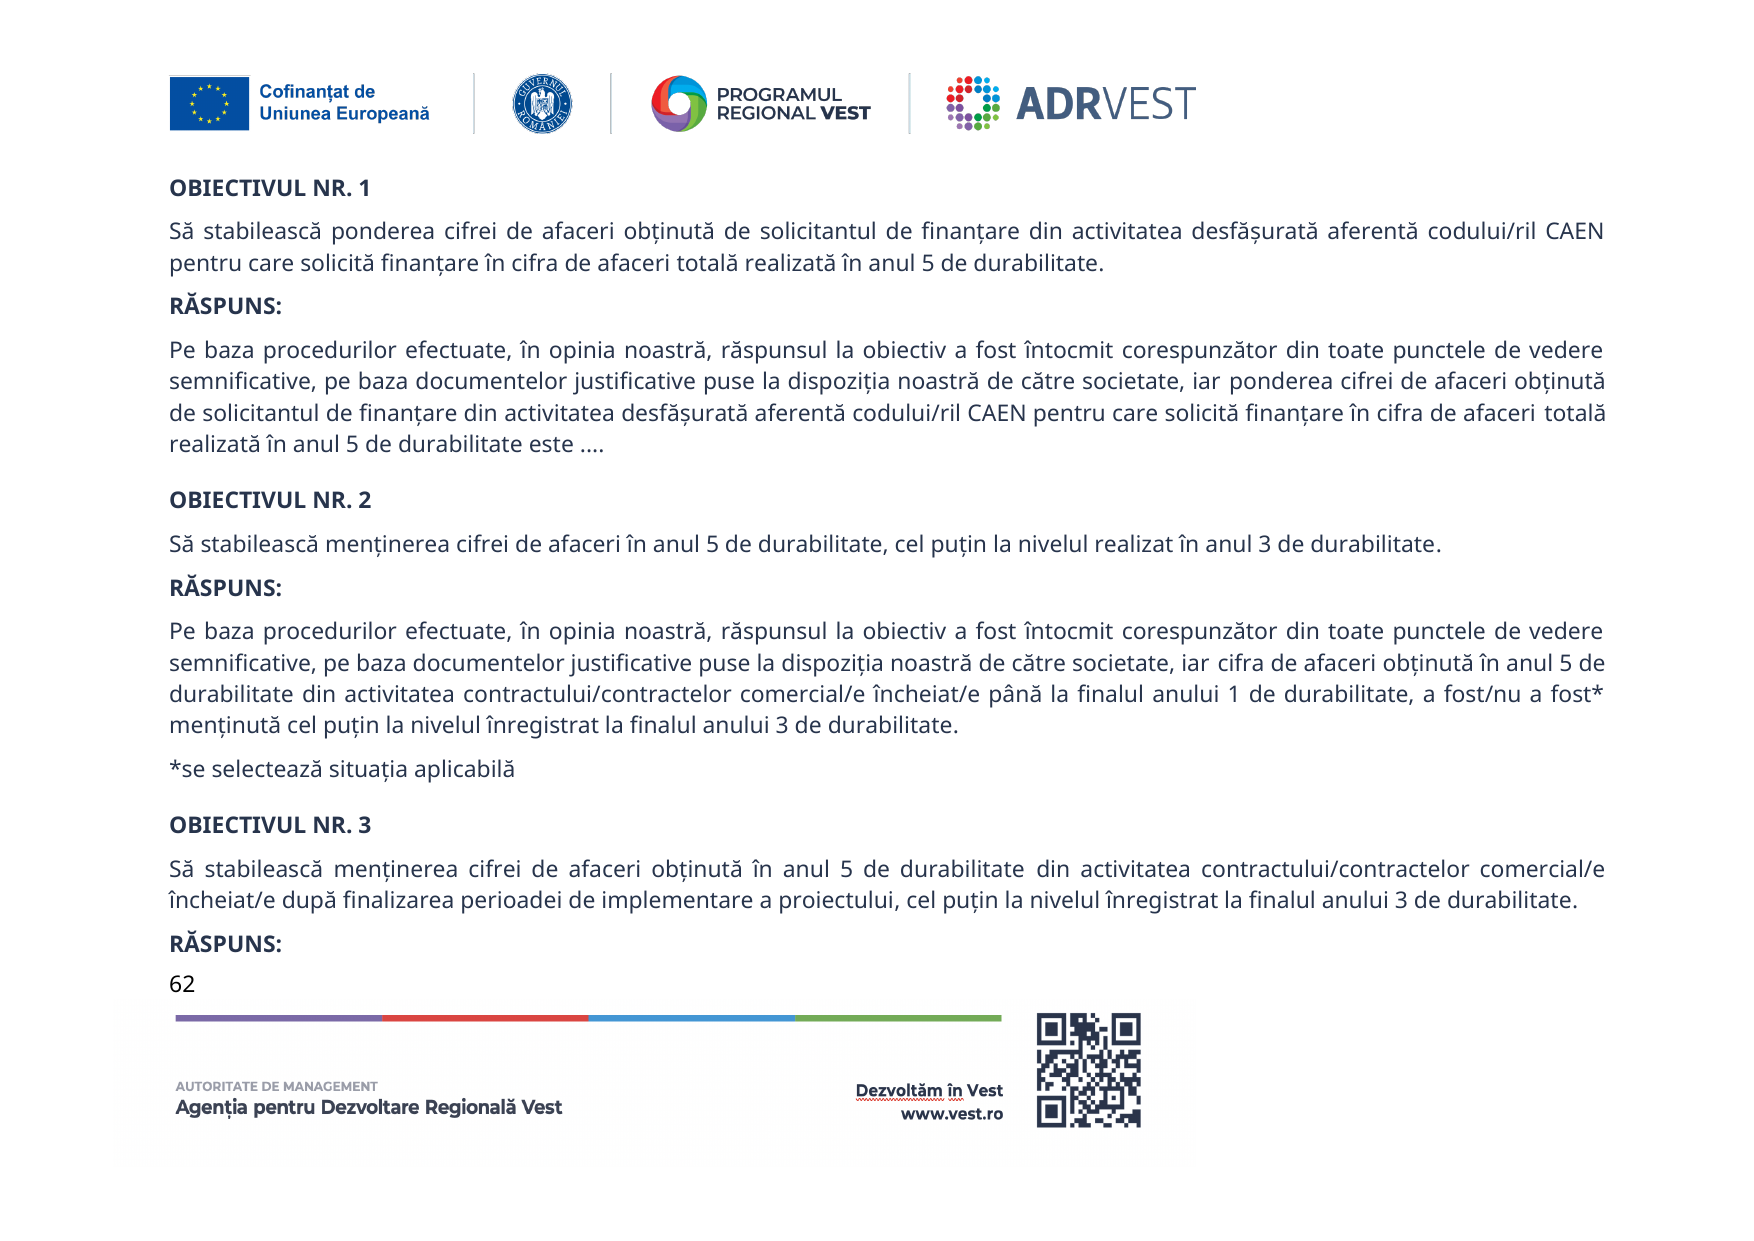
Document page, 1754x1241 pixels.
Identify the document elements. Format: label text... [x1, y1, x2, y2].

text RĂSPUNS: [169, 571, 1606, 603]
picture [168, 73, 1196, 134]
text RĂSPUNS: [169, 928, 1606, 959]
text Pe baza procedurilor efectuate, în opinia noastră, răspunsul la obiectiv a fost întocmit corespunzător din toate punctele de vedere semnificative, pe baza documentelor justificative puse la dispoziția noastră de către societate, iar ponderea cifrei de afaceri obținută de solicitantul de finanțare din activitatea desfășurată aferentă codului/ril CAEN pentru care solicită finanțare în cifra de afaceri totală realizată în anul 5 de durabilitate este .... [169, 365, 1606, 459]
text RĂSPUNS: [169, 290, 1606, 321]
text OBIECTIVUL NR. 3 [169, 809, 1606, 840]
text Pe baza procedurilor efectuate, în opinia noastră, răspunsul la obiectiv a fost întocmit corespunzător din toate punctele de vedere semnificative, pe baza documentelor justificative puse la dispoziția noastră de către societate, iar cifra de afaceri obținută în anul 5 de durabilitate din activitatea contractului/contractelor comercial/e încheiat/e până la finalul anului 1 de durabilitate, a fost/nu a fost* menținută cel puțin la nivelul înregistrat la finalul anului 3 de durabilitate. [169, 646, 1606, 740]
text OBIECTIVUL NR. 1 [169, 171, 1606, 203]
picture [112, 999, 1196, 1167]
text Să stabilească menținerea cifrei de afaceri în anul 5 de durabilitate, cel puțin la nivelul realizat în anul 3 de durabilitate. [169, 528, 1606, 559]
text OBIECTIVUL NR. 2 [169, 484, 1606, 515]
text Să stabilească ponderea cifrei de afaceri obținută de solicitantul de finanțare din activitatea desfășurată aferentă codului/ril CAEN pentru care solicită finanțare în cifra de afaceri totală realizată în anul 5 de durabilitate. [169, 215, 1606, 278]
text Să stabilească menținerea cifrei de afaceri obținută în anul 5 de durabilitate din activitatea contractului/contractelor comercial/e încheiat/e după finalizarea perioadei de implementare a proiectului, cel puțin la nivelul înregistrat la finalul anului 3 de durabilitate. [169, 853, 1606, 915]
text *se selectează situația aplicabilă [169, 753, 1606, 784]
